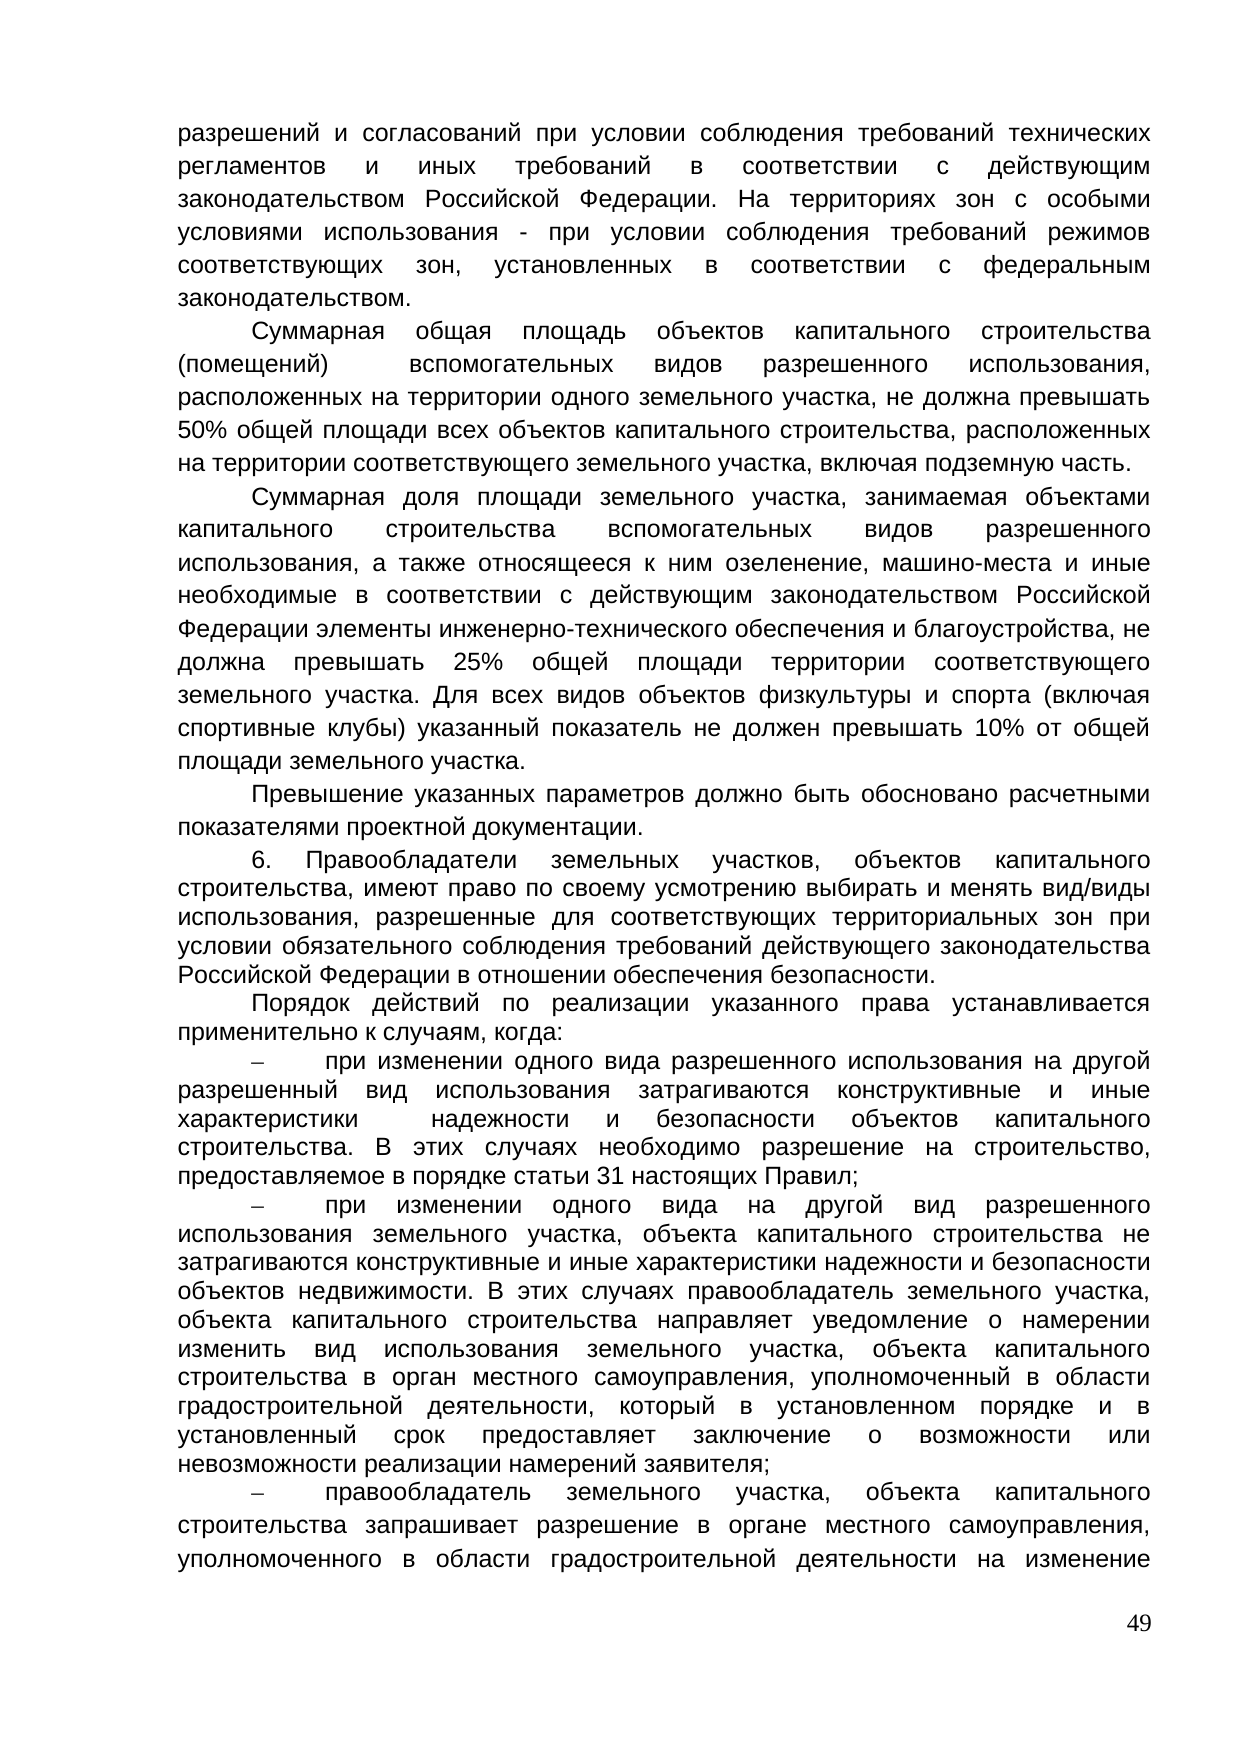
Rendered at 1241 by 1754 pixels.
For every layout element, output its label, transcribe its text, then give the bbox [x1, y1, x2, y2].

text Порядок действий по реализации указанного права устанавливается применительно к случаям, когда: [177, 988, 1152, 1046]
text Суммарная общая площадь объектов капитального строительства (помещений) вспомогательных видов разрешенного использования, расположенных на территории одного земельного участка, не должна превышать 50% общей площади всех объектов капитального строительства, расположенных на территории соответствующего земельного участка, включая подземную часть. [177, 316, 1152, 477]
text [177, 118, 1152, 312]
list при изменении одного вида разрешенного использования на другой разрешенный вид использования затрагиваются конструктивные и иные характеристики надежности и безопасности объектов капитального строительства. В этих случаях необходимо разрешение на строительство, предоставляемое в порядке статьи 31 настоящих Правил; [177, 1046, 1152, 1190]
text Превышение указанных параметров должно быть обосновано расчетными показателями проектной документации. [177, 779, 1152, 840]
list при изменении одного вида на другой вид разрешенного использования земельного участка, объекта капитального строительства не затрагиваются конструктивные и иные характеристики надежности и безопасности объектов недвижимости. В этих случаях правообладатель земельного участка, объекта капитального строительства направляет уведомление о намерении изменить вид использования земельного участка, объекта капитального строительства в орган местного самоуправления, уполномоченный в области градостроительной деятельности, который в установленном порядке и в установленный срок предоставляет заключение о возможности или невозможности реализации намерений заявителя; [177, 1190, 1152, 1477]
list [177, 1477, 1152, 1572]
text Суммарная доля площади земельного участка, занимаемая объектами капитального строительства вспомогательных видов разрешенного использования, а также относящееся к ним озеленение, машино-места и иные необходимые в соответствии с действующим законодательством Российской Федерации элементы инженерно-технического обеспечения и благоустройства, не должна превышать 25% общей площади территории соответствующего земельного участка. Для всех видов объектов физкультуры и спорта (включая спортивные клубы) указанный показатель не должен превышать 10% от общей площади земельного участка. [177, 481, 1152, 774]
text 6. Правообладатели земельных участков, объектов капитального строительства, имеют право по своему усмотрению выбирать и менять вид/виды использования, разрешенные для соответствующих территориальных зон при условии обязательного соблюдения требований действующего законодательства Российской Федерации в отношении обеспечения безопасности. [177, 845, 1152, 988]
